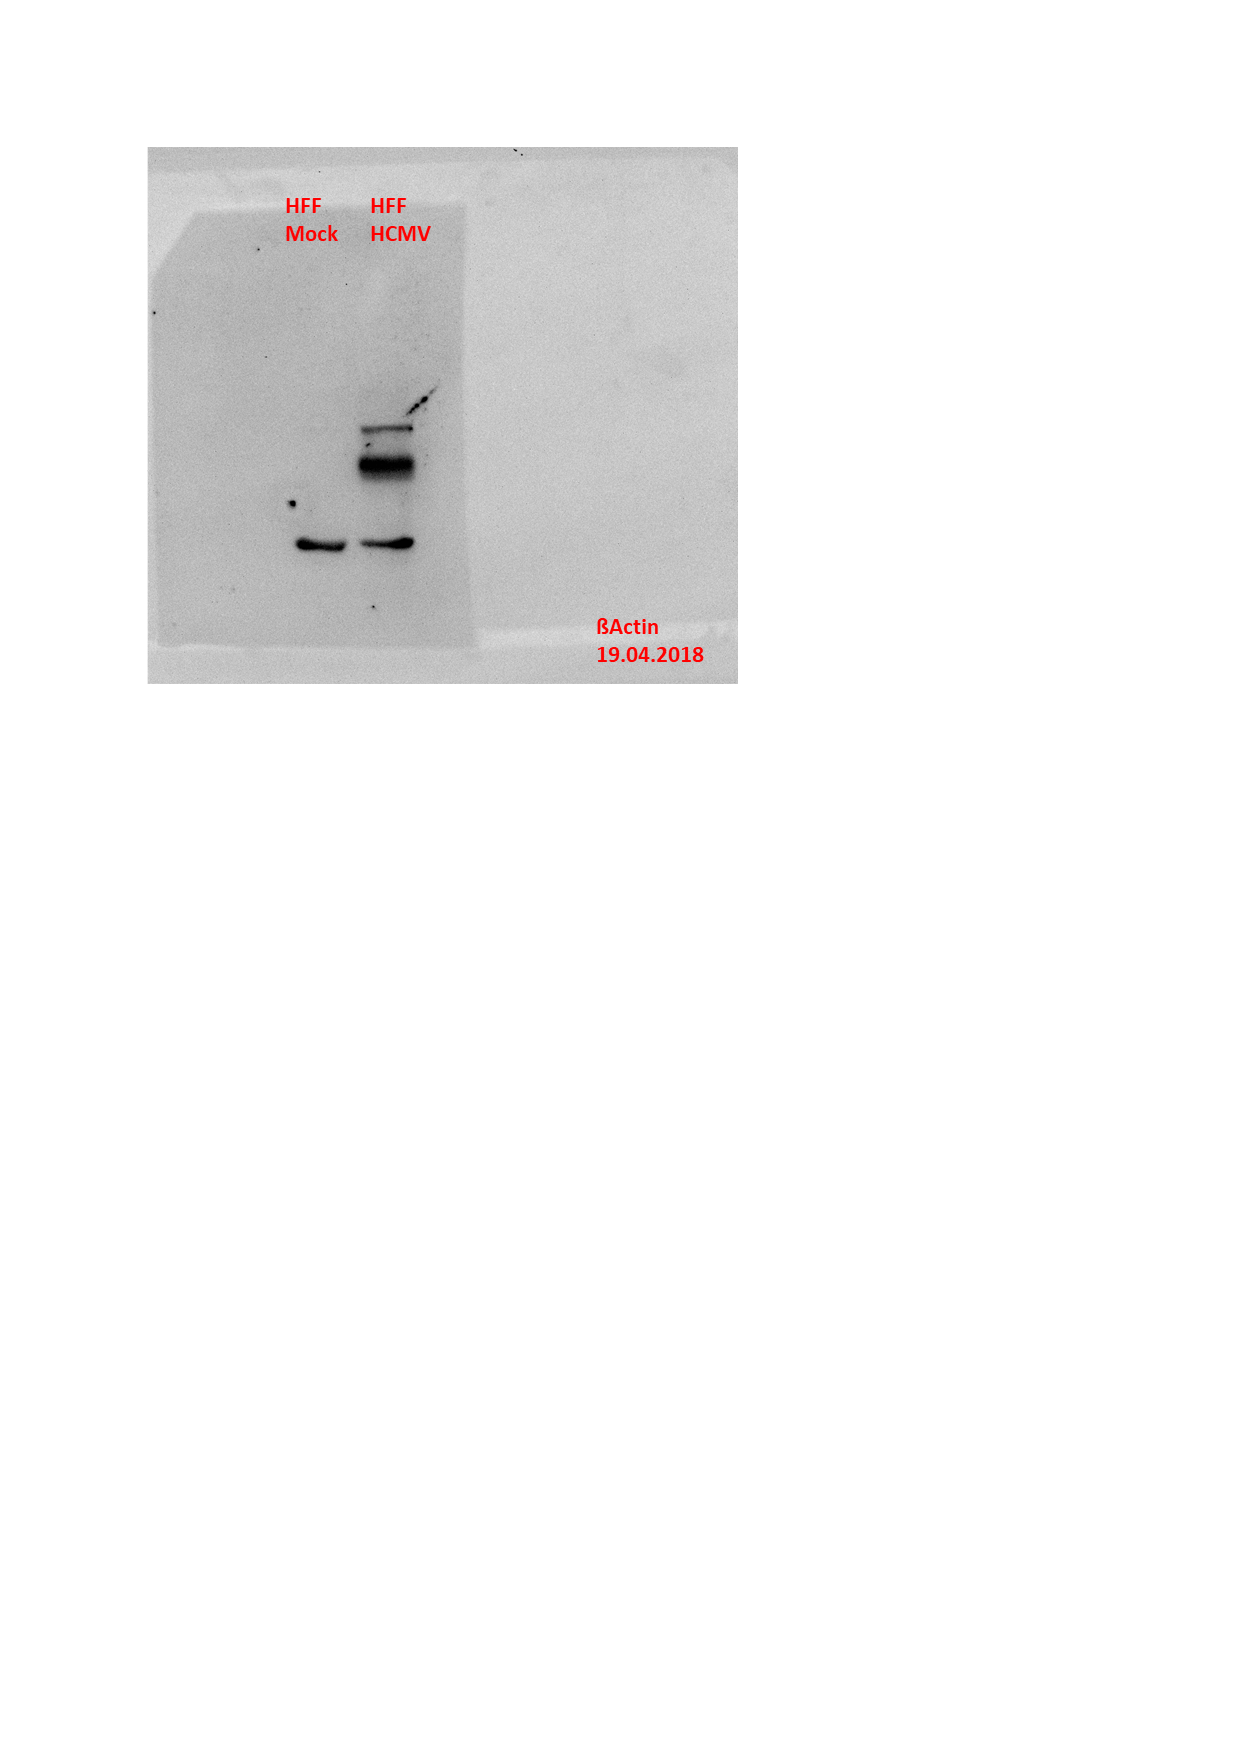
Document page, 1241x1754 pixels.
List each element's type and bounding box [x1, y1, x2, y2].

picture [147, 147, 739, 686]
